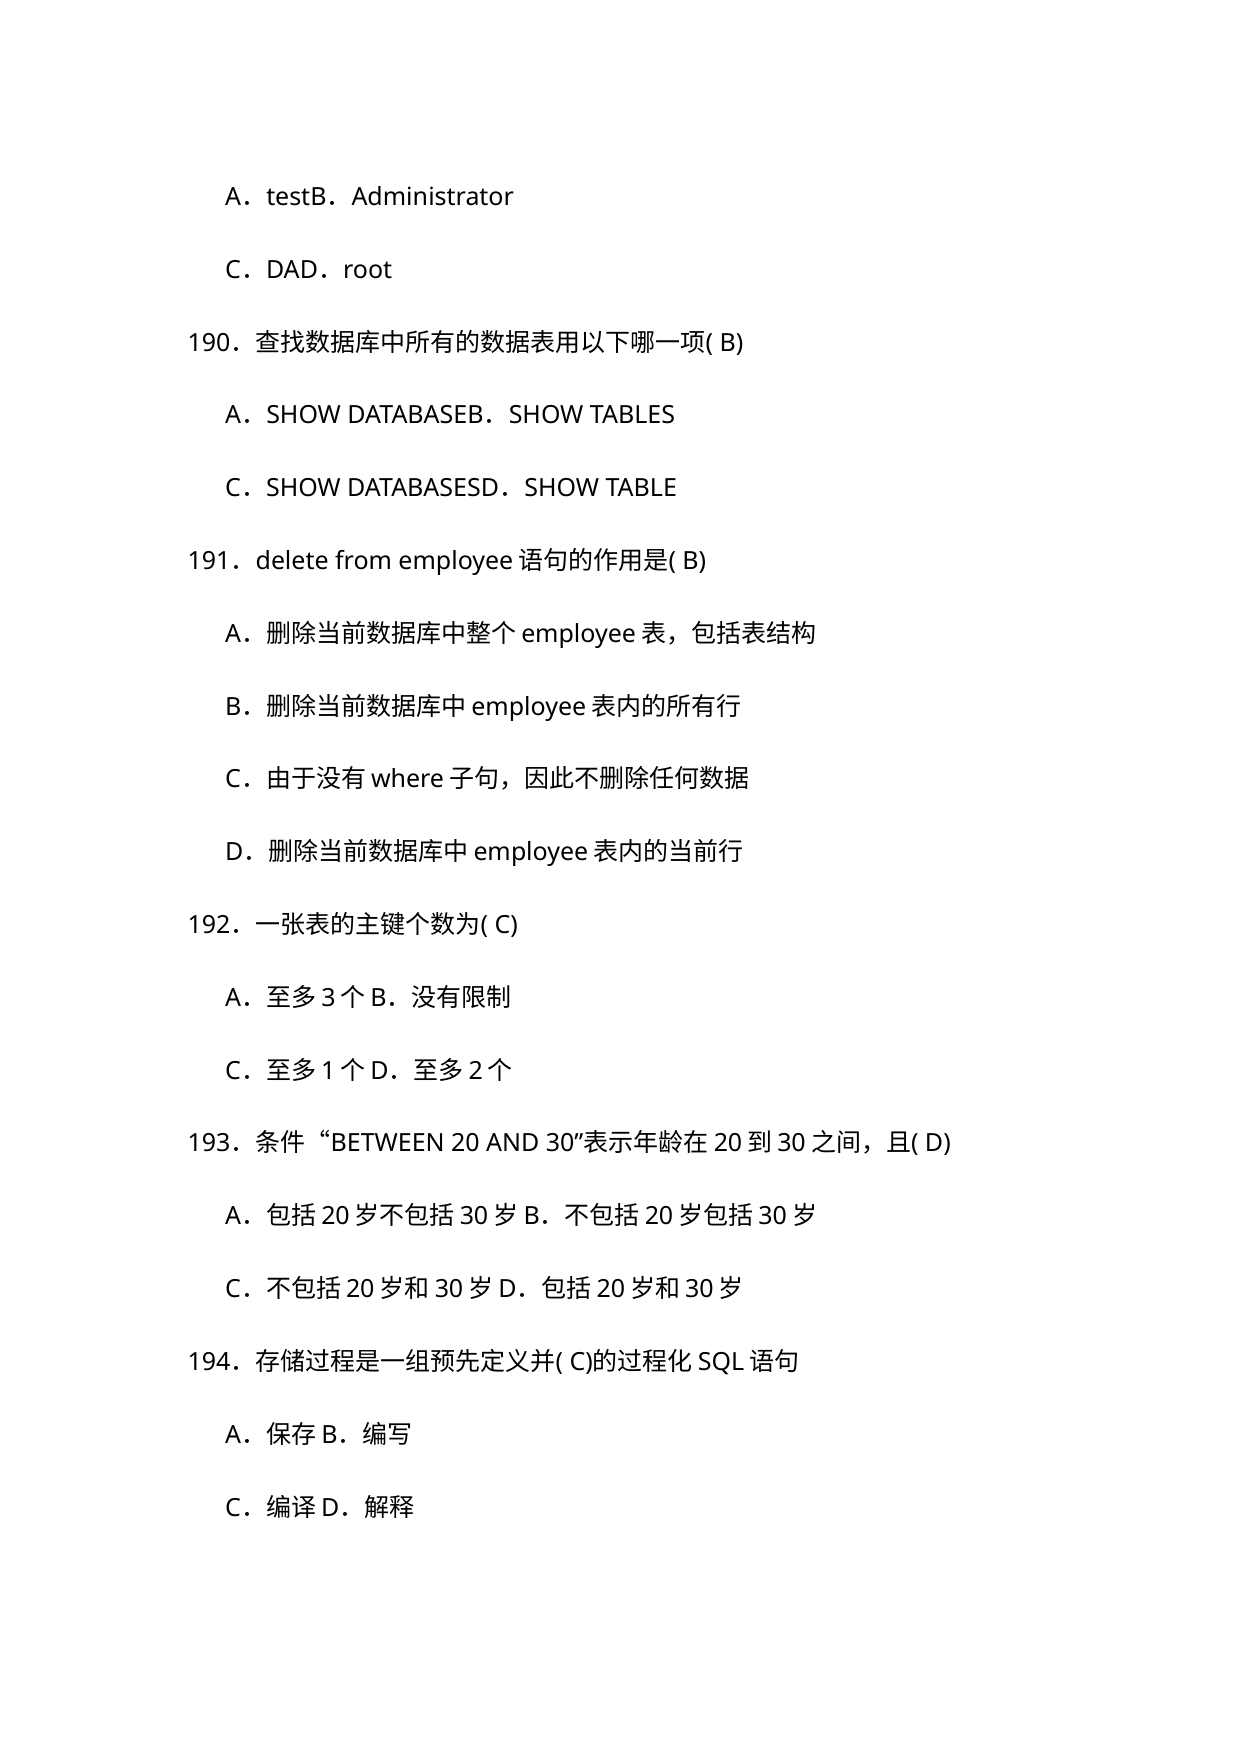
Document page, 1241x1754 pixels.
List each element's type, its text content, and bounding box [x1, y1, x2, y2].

text 193．条件“BETWEEN 20 AND 30”表示年龄在20到30之间，且( D) [187, 1108, 1053, 1173]
text C．DAD．root [187, 235, 1053, 300]
text A．testB．Administrator [187, 162, 1053, 227]
text A．SHOW DATABASEB．SHOW TABLES [187, 380, 1053, 445]
text 192．一张表的主键个数为( C) [187, 890, 1053, 955]
text B．删除当前数据库中employee表内的所有行 [187, 672, 1053, 737]
text C．由于没有where子句，因此不删除任何数据 [187, 744, 1053, 809]
text C．SHOW DATABASESD．SHOW TABLE [187, 453, 1053, 518]
text 194．存储过程是一组预先定义并( C)的过程化SQL语句 [187, 1327, 1053, 1392]
text A．至多3个B．没有限制 [187, 963, 1053, 1028]
text 191．delete from employee语句的作用是( B) [187, 526, 1053, 591]
text A．保存B．编写 [187, 1400, 1053, 1465]
text 190．查找数据库中所有的数据表用以下哪一项( B) [187, 308, 1053, 373]
text C．不包括20岁和30岁D．包括20岁和30岁 [187, 1254, 1053, 1319]
text A．删除当前数据库中整个employee表，包括表结构 [187, 599, 1053, 664]
text A．包括20岁不包括30岁B．不包括20岁包括30岁 [187, 1181, 1053, 1246]
text C．编译D．解释 [187, 1473, 1053, 1538]
text D．删除当前数据库中employee表内的当前行 [187, 817, 1053, 882]
text C．至多1个D．至多2个 [187, 1036, 1053, 1101]
